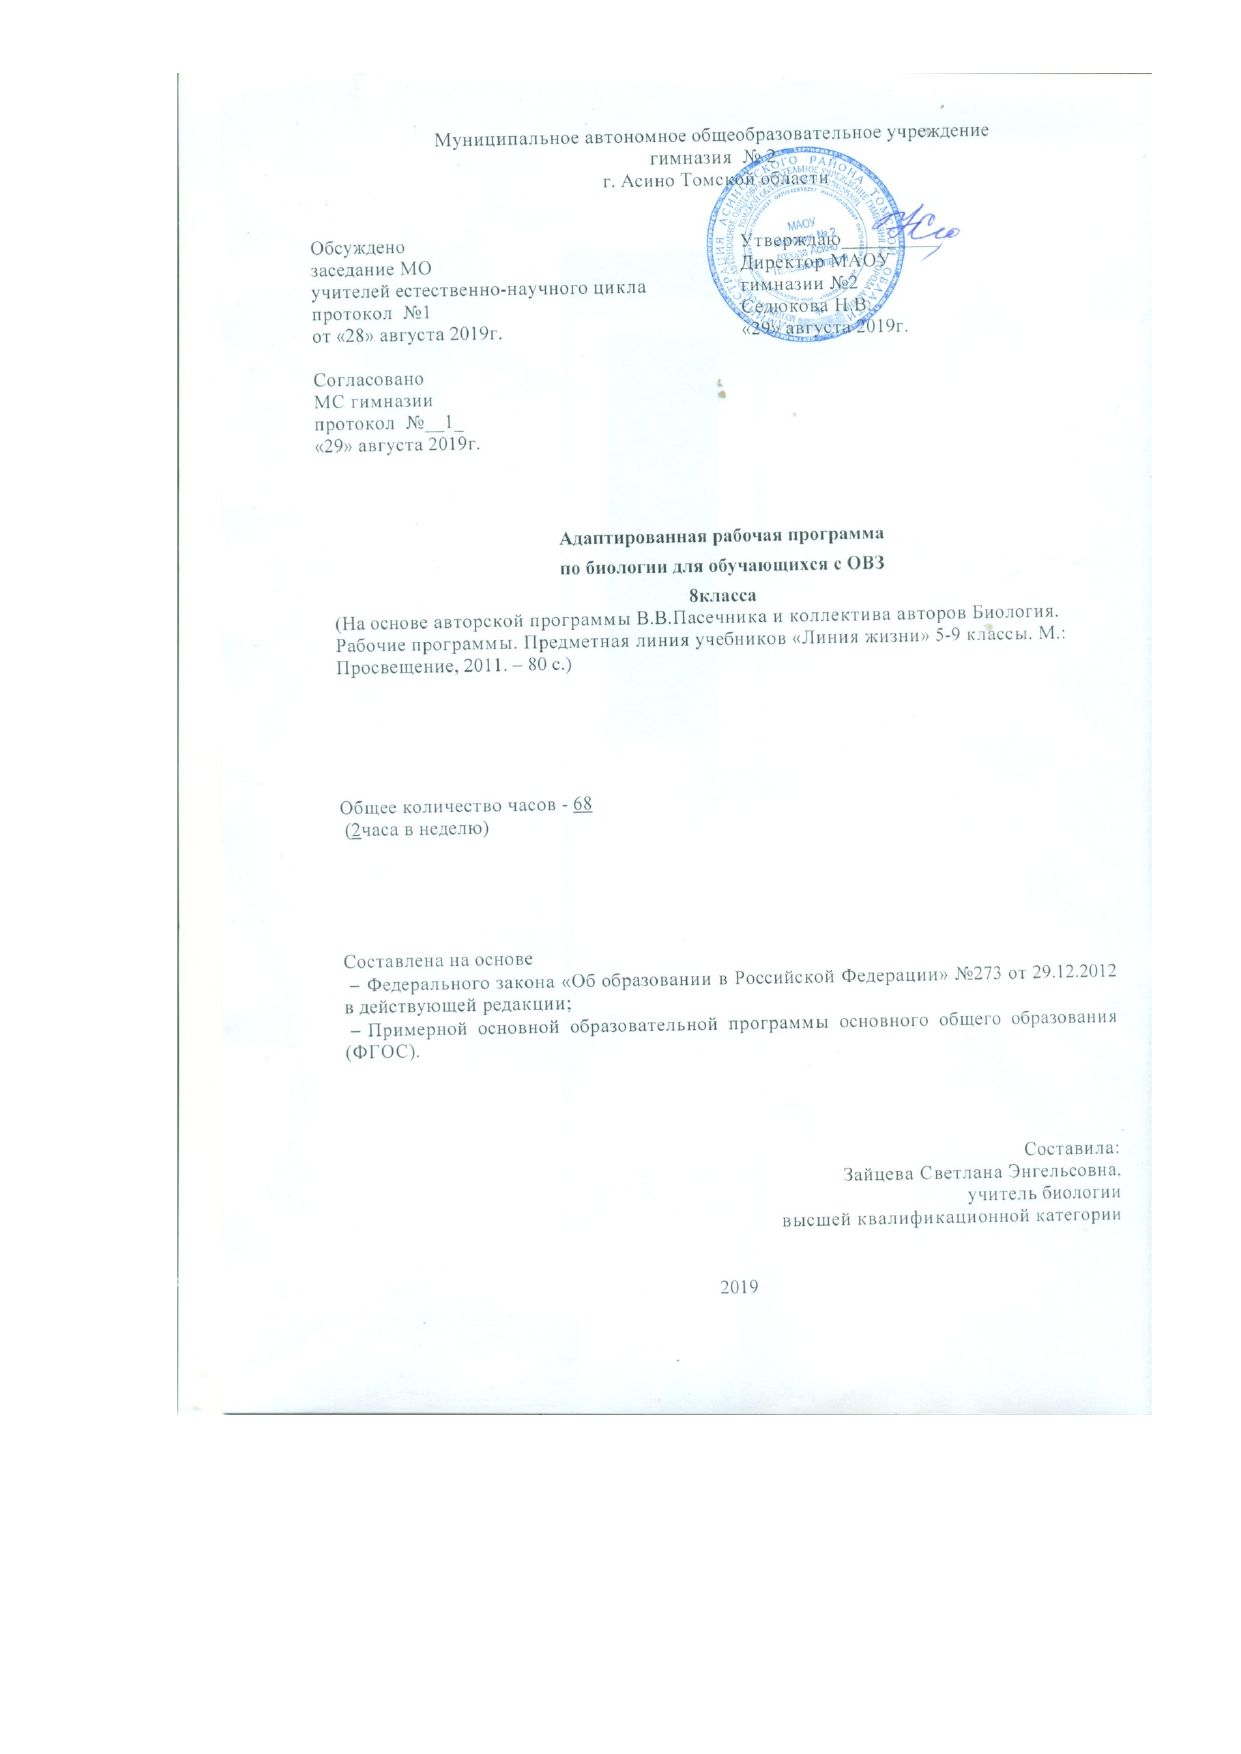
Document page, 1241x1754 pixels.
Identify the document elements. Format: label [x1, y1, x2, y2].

picture [177, 73, 1152, 1415]
